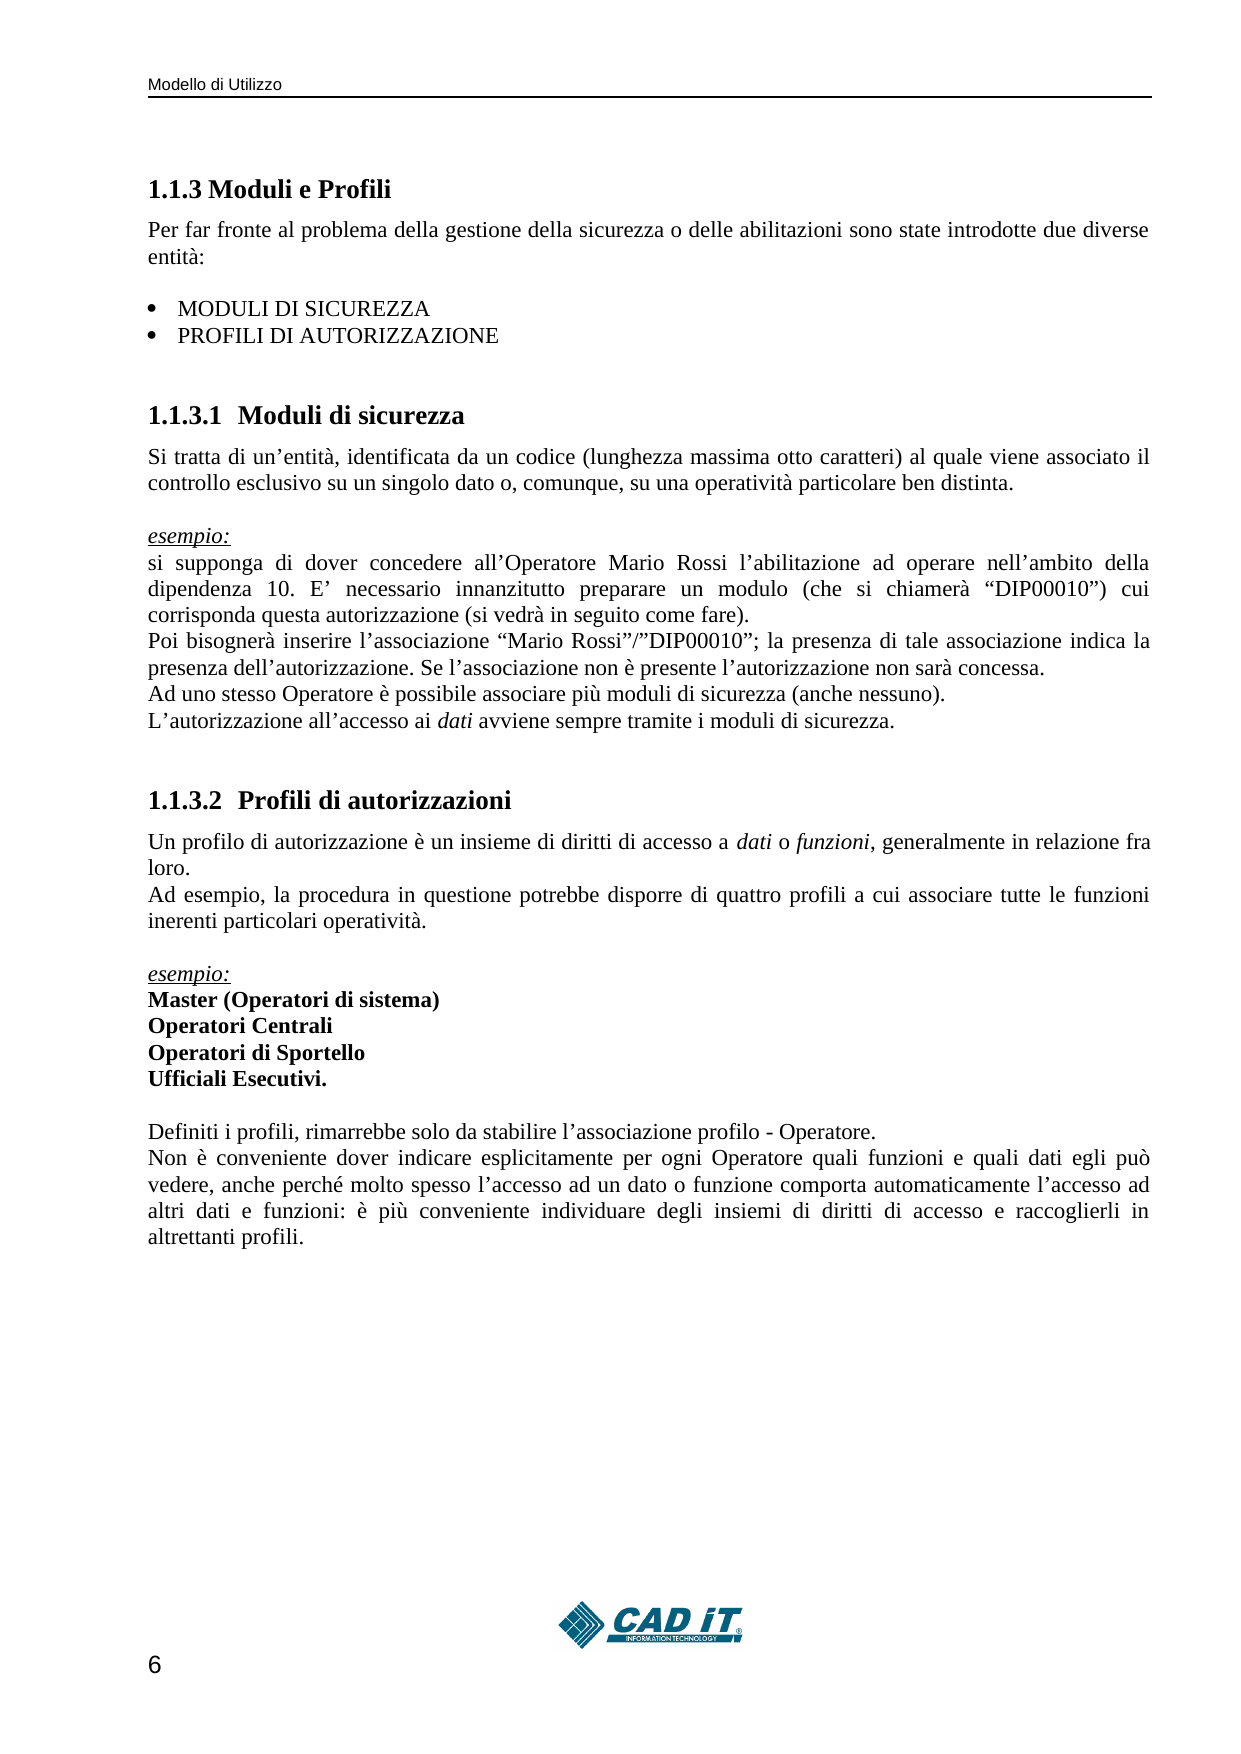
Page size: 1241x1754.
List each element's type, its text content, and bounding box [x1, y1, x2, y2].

text Ad esempio, la procedura in questione potrebbe disporre di quattro profili a cui associare tutte le funzioni inerenti particolari operatività. [148, 881, 1152, 933]
picture [552, 1599, 746, 1651]
text esempio: [148, 522, 1152, 548]
subtitle Moduli e Profili [148, 173, 1152, 204]
text Si tratta di un’entità, identificata da un codice (lunghezza massima otto caratteri) al quale viene associato il controllo esclusivo su un singolo dato o, comunque, su una operatività particolare ben distinta. [148, 443, 1152, 496]
text Operatori Centrali [148, 1012, 1152, 1039]
text si supponga di dover concedere all’Operatore Mario Rossi l’abilitazione ad operare nell’ambito della dipendenza 10. E’ necessario innanzitutto preparare un modulo (che si chiamerà “DIP00010”) cui corrisponda questa autorizzazione (si vedrà in seguito come fare). [148, 548, 1152, 628]
subtitle Moduli di sicurezza [148, 399, 1152, 431]
text Master (Operatori di sistema) [148, 986, 1152, 1012]
text Non è conveniente dover indicare esplicitamente per ogni Operatore quali funzioni e quali dati egli può vedere, anche perché molto spesso l’accesso ad un dato o funzione comporta automaticamente l’accesso ad altri dati e funzioni: è più conveniente individuare degli insiemi di diritti di accesso e raccoglierli in altrettanti profili. [148, 1144, 1152, 1250]
text Ad uno stesso Operatore è possibile associare più moduli di sicurezza (anche nessuno). [148, 680, 1152, 707]
text L’autorizzazione all’accesso ai dati avviene sempre tramite i moduli di sicurezza. [148, 707, 1152, 733]
text Operatori di Sportello [148, 1039, 1152, 1065]
list PROFILI DI AUTORIZZAZIONE [148, 322, 1152, 348]
text esempio: [148, 960, 1152, 986]
list MODULI DI SICUREZZA [148, 295, 1152, 322]
text Ufficiali Esecutivi. [148, 1065, 1152, 1092]
text Un profilo di autorizzazione è un insieme di diritti di accesso a dati o funzioni, generalmente in relazione fra loro. [148, 828, 1152, 881]
text Definiti i profili, rimarrebbe solo da stabilire l’associazione profilo - Operatore. [148, 1118, 1152, 1144]
text Poi bisognerà inserire l’associazione “Mario Rossi”/”DIP00010”; la presenza di tale associazione indica la presenza dell’autorizzazione. Se l’associazione non è presente l’autorizzazione non sarà concessa. [148, 628, 1152, 680]
text Per far fronte al problema della gestione della sicurezza o delle abilitazioni sono state introdotte due diverse entità: [148, 216, 1152, 269]
subtitle Profili di autorizzazioni [148, 784, 1152, 816]
